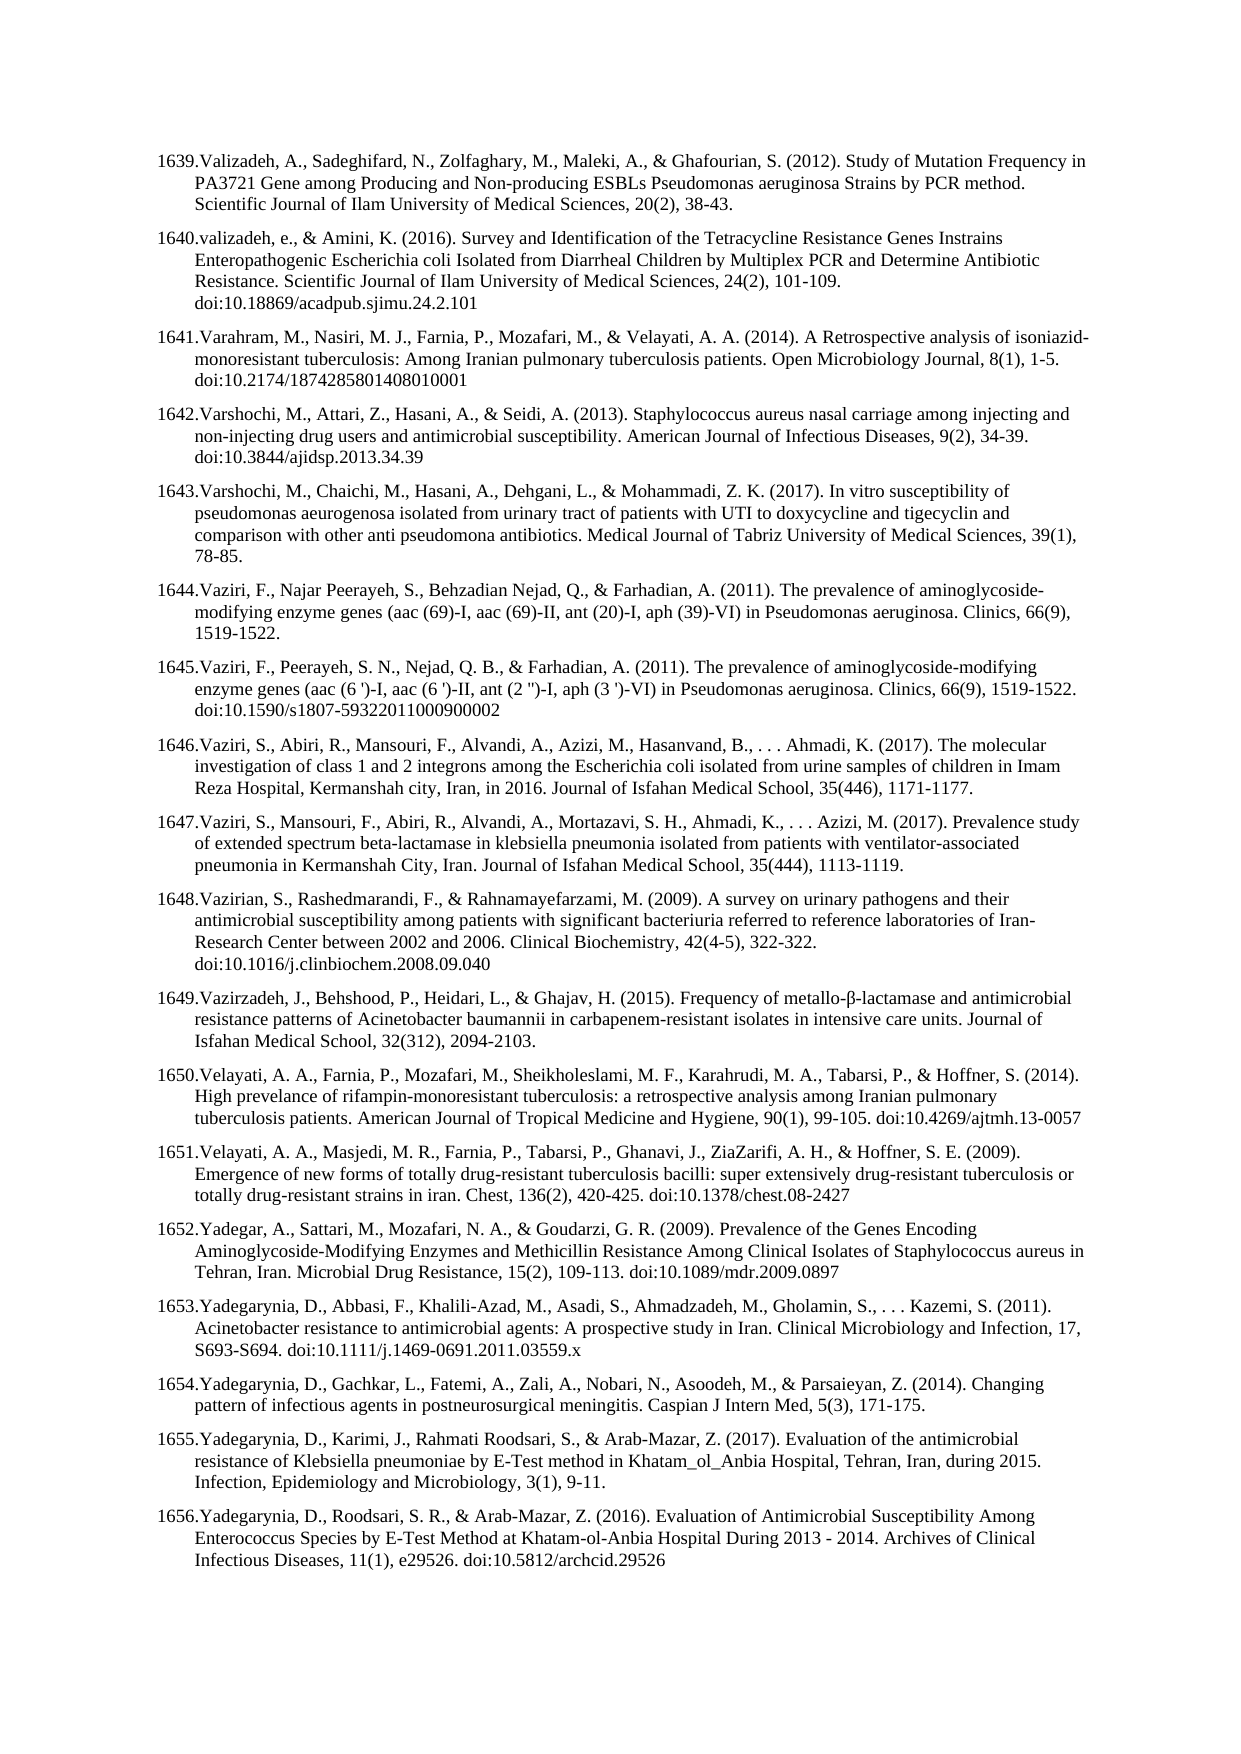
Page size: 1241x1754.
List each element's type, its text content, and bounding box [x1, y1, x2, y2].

list Yadegarynia, D., Roodsari, S. R., & Arab-Mazar, Z. (2016). Evaluation of Antimicrobial Susceptibility Among Enterococcus Species by E-Test Method at Khatam-ol-Anbia Hospital During 2013 - 2014. Archives of Clinical Infectious Diseases, 11(1), e29526. doi:10.5812/archcid.29526 [157, 1505, 1090, 1570]
list Yadegar, A., Sattari, M., Mozafari, N. A., & Goudarzi, G. R. (2009). Prevalence of the Genes Encoding Aminoglycoside-Modifying Enzymes and Methicillin Resistance Among Clinical Isolates of Staphylococcus aureus in Tehran, Iran. Microbial Drug Resistance, 15(2), 109-113. doi:10.1089/mdr.2009.0897 [157, 1218, 1090, 1283]
list Vazirzadeh, J., Behshood, P., Heidari, L., & Ghajav, H. (2015). Frequency of metallo-β-lactamase and antimicrobial resistance patterns of Acinetobacter baumannii in carbapenem-resistant isolates in intensive care units. Journal of Isfahan Medical School, 32(312), 2094-2103. [157, 987, 1090, 1051]
list Yadegarynia, D., Abbasi, F., Khalili-Azad, M., Asadi, S., Ahmadzadeh, M., Gholamin, S., . . . Kazemi, S. (2011). Acinetobacter resistance to antimicrobial agents: A prospective study in Iran. Clinical Microbiology and Infection, 17, S693-S694. doi:10.1111/j.1469-0691.2011.03559.x [157, 1295, 1090, 1360]
list Vazirian, S., Rashedmarandi, F., & Rahnamayefarzami, M. (2009). A survey on urinary pathogens and their antimicrobial susceptibility among patients with significant bacteriuria referred to reference laboratories of Iran-Research Center between 2002 and 2006. Clinical Biochemistry, 42(4-5), 322-322. doi:10.1016/j.clinbiochem.2008.09.040 [157, 888, 1090, 974]
list Velayati, A. A., Farnia, P., Mozafari, M., Sheikholeslami, M. F., Karahrudi, M. A., Tabarsi, P., & Hoffner, S. (2014). High prevelance of rifampin-monoresistant tuberculosis: a retrospective analysis among Iranian pulmonary tuberculosis patients. American Journal of Tropical Medicine and Hygiene, 90(1), 99-105. doi:10.4269/ajtmh.13-0057 [157, 1064, 1090, 1128]
list Yadegarynia, D., Karimi, J., Rahmati Roodsari, S., & Arab-Mazar, Z. (2017). Evaluation of the antimicrobial resistance of Klebsiella pneumoniae by E-Test method in Khatam_ol_Anbia Hospital, Tehran, Iran, during 2015. Infection, Epidemiology and Microbiology, 3(1), 9-11. [157, 1428, 1090, 1493]
list Vaziri, F., Peerayeh, S. N., Nejad, Q. B., & Farhadian, A. (2011). The prevalence of aminoglycoside-modifying enzyme genes (aac (6 ')-I, aac (6 ')-II, ant (2 '')-I, aph (3 ')-VI) in Pseudomonas aeruginosa. Clinics, 66(9), 1519-1522. doi:10.1590/s1807-59322011000900002 [157, 656, 1090, 721]
list Varshochi, M., Attari, Z., Hasani, A., & Seidi, A. (2013). Staphylococcus aureus nasal carriage among injecting and non-injecting drug users and antimicrobial susceptibility. American Journal of Infectious Diseases, 9(2), 34-39. doi:10.3844/ajidsp.2013.34.39 [157, 403, 1090, 468]
list Valizadeh, A., Sadeghifard, N., Zolfaghary, M., Maleki, A., & Ghafourian, S. (2012). Study of Mutation Frequency in PA3721 Gene among Producing and Non-producing ESBLs Pseudomonas aeruginosa Strains by PCR method. Scientific Journal of Ilam University of Medical Sciences, 20(2), 38-43. [157, 150, 1090, 215]
list Varahram, M., Nasiri, M. J., Farnia, P., Mozafari, M., & Velayati, A. A. (2014). A Retrospective analysis of isoniazid-monoresistant tuberculosis: Among Iranian pulmonary tuberculosis patients. Open Microbiology Journal, 8(1), 1-5. doi:10.2174/1874285801408010001 [157, 326, 1090, 391]
list Vaziri, F., Najar Peerayeh, S., Behzadian Nejad, Q., & Farhadian, A. (2011). The prevalence of aminoglycoside-modifying enzyme genes (aac (69)-I, aac (69)-II, ant (20)-I, aph (39)-VI) in Pseudomonas aeruginosa. Clinics, 66(9), 1519-1522. [157, 579, 1090, 644]
list Vaziri, S., Mansouri, F., Abiri, R., Alvandi, A., Mortazavi, S. H., Ahmadi, K., . . . Azizi, M. (2017). Prevalence study of extended spectrum beta-lactamase in klebsiella pneumonia isolated from patients with ventilator-associated pneumonia in Kermanshah City, Iran. Journal of Isfahan Medical School, 35(444), 1113-1119. [157, 811, 1090, 875]
list Velayati, A. A., Masjedi, M. R., Farnia, P., Tabarsi, P., Ghanavi, J., ZiaZarifi, A. H., & Hoffner, S. E. (2009). Emergence of new forms of totally drug-resistant tuberculosis bacilli: super extensively drug-resistant tuberculosis or totally drug-resistant strains in iran. Chest, 136(2), 420-425. doi:10.1378/chest.08-2427 [157, 1141, 1090, 1206]
list Yadegarynia, D., Gachkar, L., Fatemi, A., Zali, A., Nobari, N., Asoodeh, M., & Parsaieyan, Z. (2014). Changing pattern of infectious agents in postneurosurgical meningitis. Caspian J Intern Med, 5(3), 171-175. [157, 1372, 1090, 1416]
list Vaziri, S., Abiri, R., Mansouri, F., Alvandi, A., Azizi, M., Hasanvand, B., . . . Ahmadi, K. (2017). The molecular investigation of class 1 and 2 integrons among the Escherichia coli isolated from urine samples of children in Imam Reza Hospital, Kermanshah city, Iran, in 2016. Journal of Isfahan Medical School, 35(446), 1171-1177. [157, 733, 1090, 798]
list Varshochi, M., Chaichi, M., Hasani, A., Dehgani, L., & Mohammadi, Z. K. (2017). In vitro susceptibility of pseudomonas aeurogenosa isolated from urinary tract of patients with UTI to doxycycline and tigecyclin and comparison with other anti pseudomona antibiotics. Medical Journal of Tabriz University of Medical Sciences, 39(1), 78-85. [157, 480, 1090, 567]
list valizadeh, e., & Amini, K. (2016). Survey and Identification of the Tetracycline Resistance Genes Instrains Enteropathogenic Escherichia coli Isolated from Diarrheal Children by Multiplex PCR and Determine Antibiotic Resistance. Scientific Journal of Ilam University of Medical Sciences, 24(2), 101-109. doi:10.18869/acadpub.sjimu.24.2.101 [157, 227, 1090, 313]
